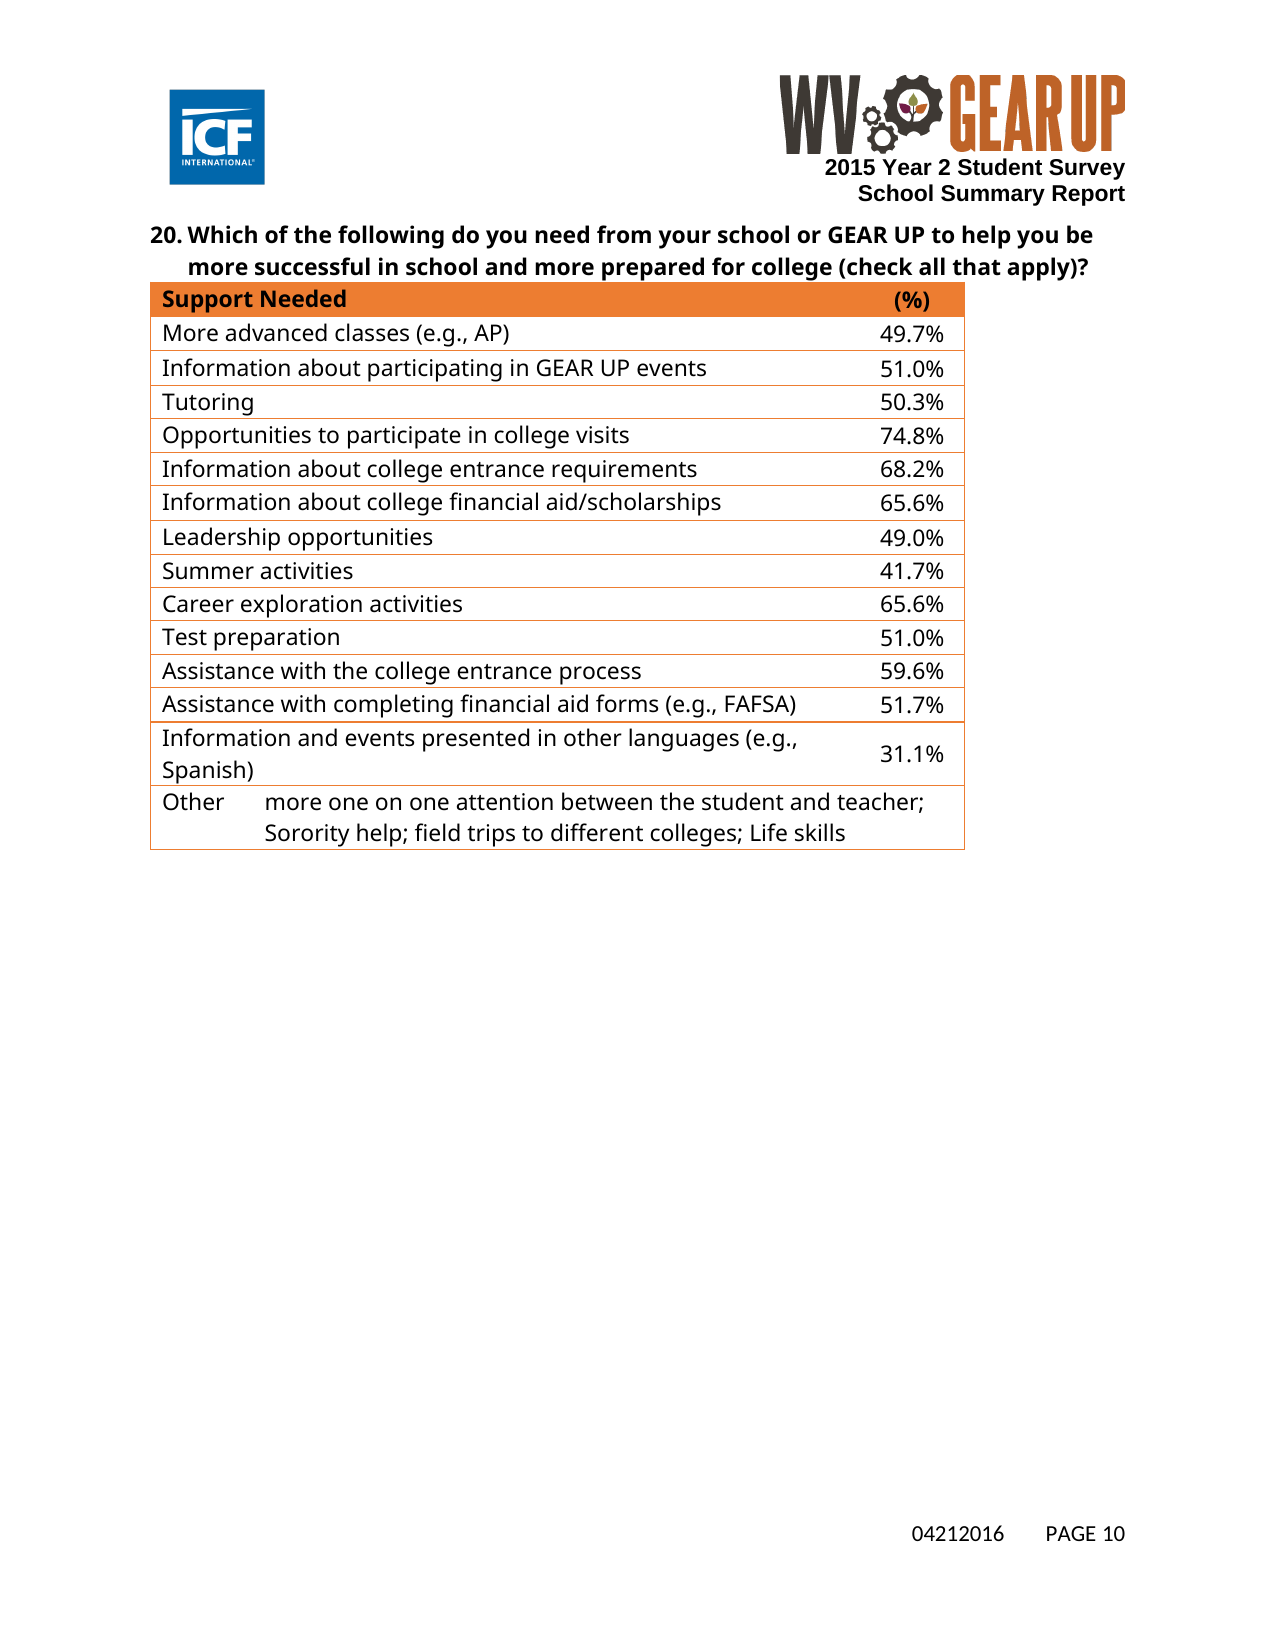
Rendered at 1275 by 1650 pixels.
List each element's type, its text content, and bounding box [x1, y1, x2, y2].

table_cell Tutoring [151, 386, 860, 418]
table_cell 49.0% [860, 521, 964, 554]
table_cell Assistance with the college entrance process [151, 655, 860, 687]
table_cell 51.7% [860, 688, 964, 721]
table_cell 31.1% [860, 723, 964, 785]
table_cell Other [151, 786, 253, 848]
table_cell Information about college entrance requirements [151, 453, 860, 485]
table_cell 59.6% [860, 655, 964, 687]
table_cell Assistance with completing financial aid forms (e.g., FAFSA) [151, 688, 860, 721]
table_cell Information and events presented in other languages (e.g., Spanish) [151, 723, 860, 785]
table_cell More advanced classes (e.g., AP) [151, 317, 860, 350]
table_header (%) [860, 283, 964, 316]
picture [167, 87, 268, 188]
table_cell 74.8% [860, 419, 964, 452]
table_cell 51.0% [860, 621, 964, 654]
table_cell 68.2% [860, 453, 964, 485]
table_cell 49.7% [860, 317, 964, 350]
picture [779, 75, 1125, 154]
table_cell Leadership opportunities [151, 521, 860, 554]
table_cell 51.0% [860, 351, 964, 385]
table_cell Opportunities to participate in college visits [151, 419, 860, 452]
table_cell 65.6% [860, 588, 964, 619]
table_cell Information about participating in GEAR UP events [151, 351, 860, 385]
table_cell 65.6% [860, 486, 964, 519]
table_cell 41.7% [860, 555, 964, 587]
table_cell more one on one attention between the student and teacher; Sorority help; field trips to different colleges; Life skills [253, 786, 964, 848]
table_cell Test preparation [151, 621, 860, 654]
table_cell Career exploration activities [151, 588, 860, 619]
list Which of the following do you need from your school or GEAR UP to help you be more successful in school and more prepared for college (check all that apply)? [150, 219, 1125, 282]
table_cell Information about college financial aid/scholarships [151, 486, 860, 519]
table_cell 50.3% [860, 386, 964, 418]
table_header Support Needed [151, 283, 860, 316]
table_cell Summer activities [151, 555, 860, 587]
